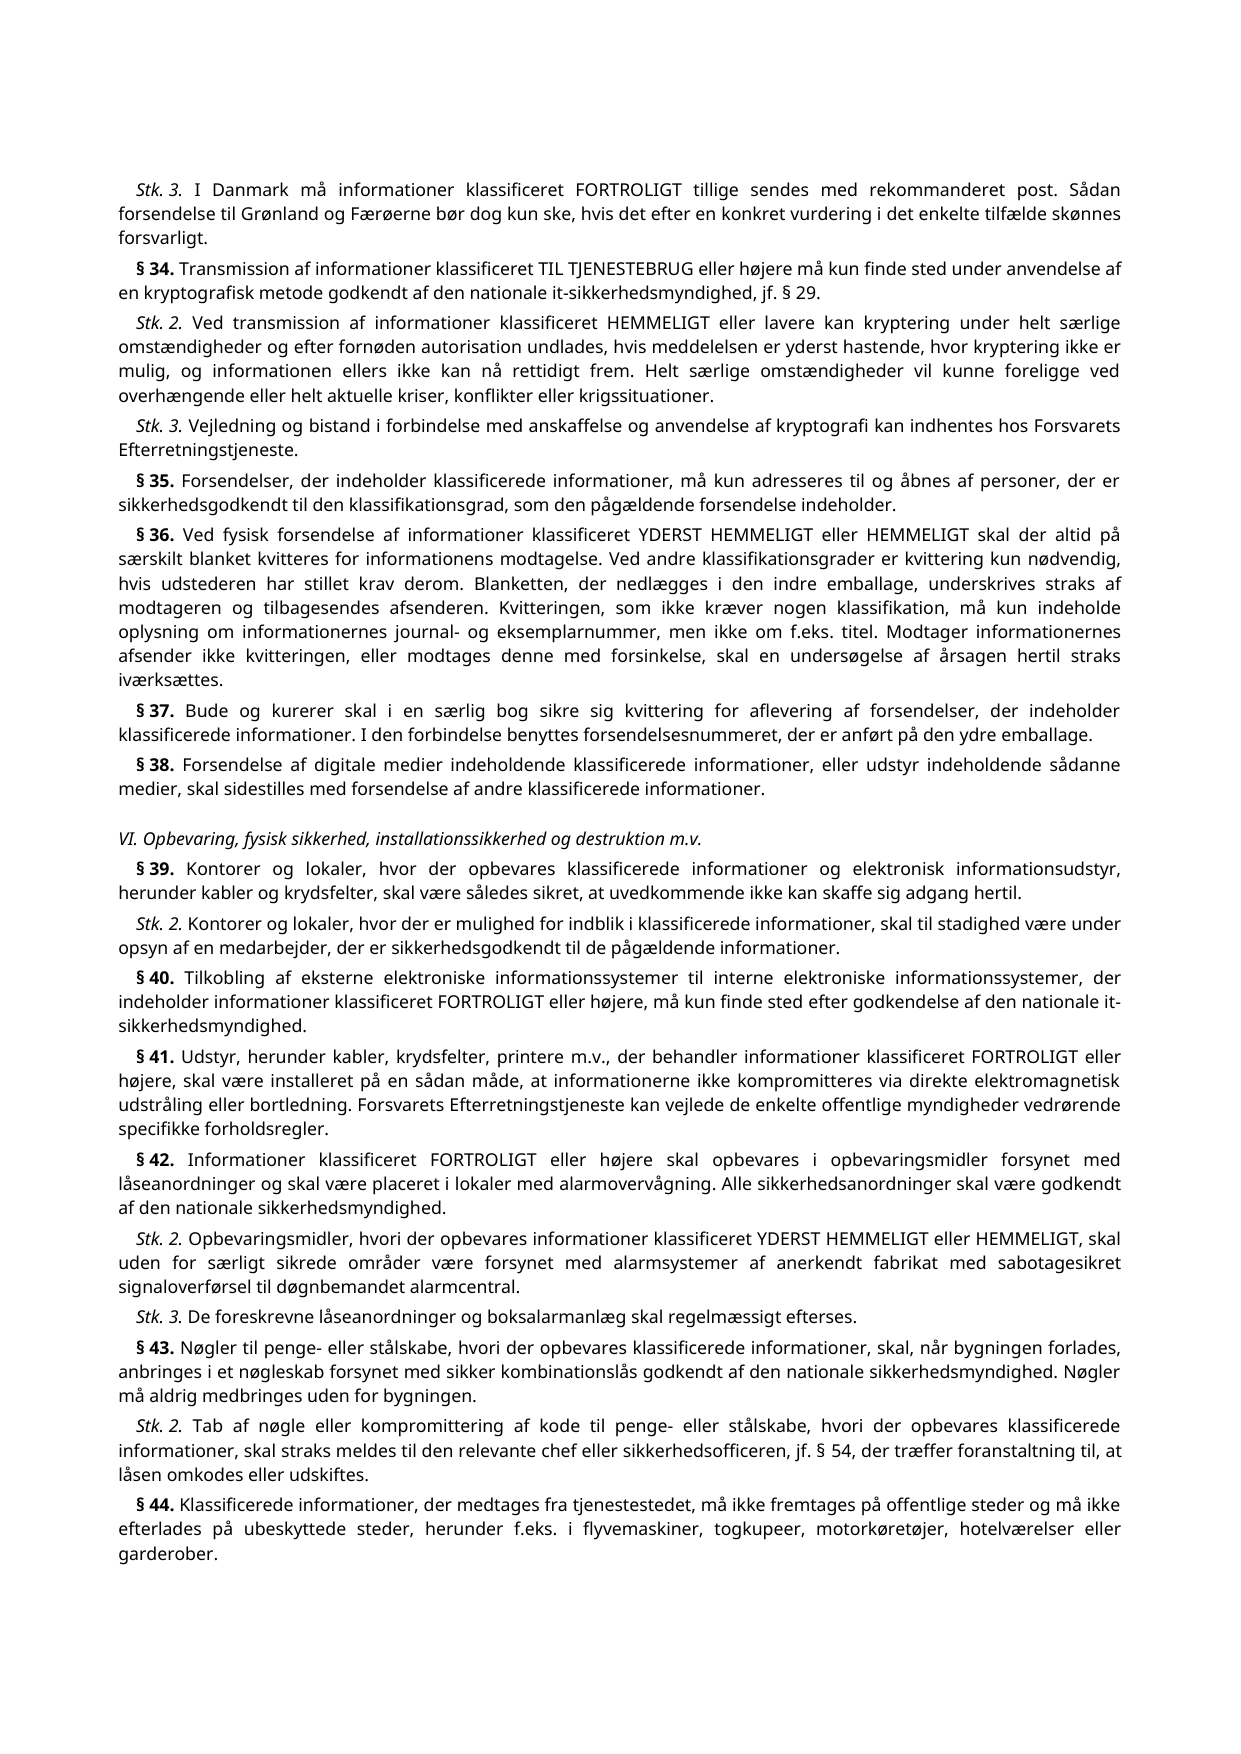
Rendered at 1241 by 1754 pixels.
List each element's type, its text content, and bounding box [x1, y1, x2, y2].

text Stk. 3. Vejledning og bistand i forbindelse med anskaffelse og anvendelse af kryptografi kan indhentes hos Forsvarets Efterretningstjeneste. [118, 413, 1122, 462]
text § 37. Bude og kurerer skal i en særlig bog sikre sig kvittering for aflevering af forsendelser, der indeholder klassificerede informationer. I den forbindelse benyttes forsendelsesnummeret, der er anført på den ydre emballage. [118, 698, 1122, 746]
text Stk. 2. Ved transmission af informationer klassificeret HEMMELIGT eller lavere kan kryptering under helt særlige omstændigheder og efter fornøden autorisation undlades, hvis meddelelsen er yderst hastende, hvor kryptering ikke er mulig, og informationen ellers ikke kan nå rettidigt frem. Helt særlige omstændigheder vil kunne foreligge ved overhængende eller helt aktuelle kriser, konflikter eller krigssituationer. [118, 311, 1122, 407]
text § 41. Udstyr, herunder kabler, krydsfelter, printere m.v., der behandler informationer klassificeret FORTROLIGT eller højere, skal være installeret på en sådan måde, at informationerne ikke kompromitteres via direkte elektromagnetisk udstråling eller bortledning. Forsvarets Efterretningstjeneste kan vejlede de enkelte offentlige myndigheder vedrørende specifikke forholdsregler. [118, 1044, 1122, 1141]
text § 39. Kontorer og lokaler, hvor der opbevares klassificerede informationer og elektronisk informationsudstyr, herunder kabler og krydsfelter, skal være således sikret, at uvedkommende ikke kan skaffe sig adgang hertil. [118, 856, 1122, 905]
text Stk. 2. Tab af nøgle eller kompromittering af kode til penge- eller stålskabe, hvori der opbevares klassificerede informationer, skal straks meldes til den relevante chef eller sikkerhedsofficeren, jf. § 54, der træffer foranstaltning til, at låsen omkodes eller udskiftes. [118, 1414, 1122, 1486]
text § 42. Informationer klassificeret FORTROLIGT eller højere skal opbevares i opbevaringsmidler forsynet med låseanordninger og skal være placeret i lokaler med alarmovervågning. Alle sikkerhedsanordninger skal være godkendt af den nationale sikkerhedsmyndighed. [118, 1147, 1122, 1220]
text Stk. 3. De foreskrevne låseanordninger og boksalarmanlæg skal regelmæssigt efterses. [118, 1305, 1122, 1329]
text § 35. Forsendelser, der indeholder klassificerede informationer, må kun adresseres til og åbnes af personer, der er sikkerhedsgodkendt til den klassifikationsgrad, som den pågældende forsendelse indeholder. [118, 468, 1122, 516]
text § 43. Nøgler til penge- eller stålskabe, hvori der opbevares klassificerede informationer, skal, når bygningen forlades, anbringes i et nøgleskab forsynet med sikker kombinationslås godkendt af den nationale sikkerhedsmyndighed. Nøgler må aldrig medbringes uden for bygningen. [118, 1335, 1122, 1408]
text Stk. 2. Opbevaringsmidler, hvori der opbevares informationer klassificeret YDERST HEMMELIGT eller HEMMELIGT, skal uden for særligt sikrede områder være forsynet med alarmsystemer af anerkendt fabrikat med sabotagesikret signaloverførsel til døgnbemandet alarmcentral. [118, 1226, 1122, 1298]
text Stk. 3. I Danmark må informationer klassificeret FORTROLIGT tillige sendes med rekommanderet post. Sådan forsendelse til Grønland og Færøerne bør dog kun ske, hvis det efter en konkret vurdering i det enkelte tilfælde skønnes forsvarligt. [118, 177, 1122, 250]
text § 38. Forsendelse af digitale medier indeholdende klassificerede informationer, eller udstyr indeholdende sådanne medier, skal sidestilles med forsendelse af andre klassificerede informationer. [118, 753, 1122, 801]
text Stk. 2. Kontorer og lokaler, hvor der er mulighed for indblik i klassificerede informationer, skal til stadighed være under opsyn af en medarbejder, der er sikkerhedsgodkendt til de pågældende informationer. [118, 911, 1122, 959]
text § 36. Ved fysisk forsendelse af informationer klassificeret YDERST HEMMELIGT eller HEMMELIGT skal der altid på særskilt blanket kvitteres for informationens modtagelse. Ved andre klassifikationsgrader er kvittering kun nødvendig, hvis udstederen har stillet krav derom. Blanketten, der nedlægges i den indre emballage, underskrives straks af modtageren og tilbagesendes afsenderen. Kvitteringen, som ikke kræver nogen klassifikation, må kun indeholde oplysning om informationernes journal- og eksemplarnummer, men ikke om f.eks. titel. Modtager informationernes afsender ikke kvitteringen, eller modtages denne med forsinkelse, skal en undersøgelse af årsagen hertil straks iværksættes. [118, 523, 1122, 692]
text VI. Opbevaring, fysisk sikkerhed, installationssikkerhed og destruktion m.v. [118, 826, 1122, 850]
text § 44. Klassificerede informationer, der medtages fra tjenestestedet, må ikke fremtages på offentlige steder og må ikke efterlades på ubeskyttede steder, herunder f.eks. i flyvemaskiner, togkupeer, motorkøretøjer, hotelværelser eller garderober. [118, 1493, 1122, 1565]
text § 34. Transmission af informationer klassificeret TIL TJENESTEBRUG eller højere må kun finde sted under anvendelse af en kryptografisk metode godkendt af den nationale it-sikkerhedsmyndighed, jf. § 29. [118, 256, 1122, 304]
text § 40. Tilkobling af eksterne elektroniske informationssystemer til interne elektroniske informationssystemer, der indeholder informationer klassificeret FORTROLIGT eller højere, må kun finde sted efter godkendelse af den nationale it-sikkerhedsmyndighed. [118, 966, 1122, 1038]
